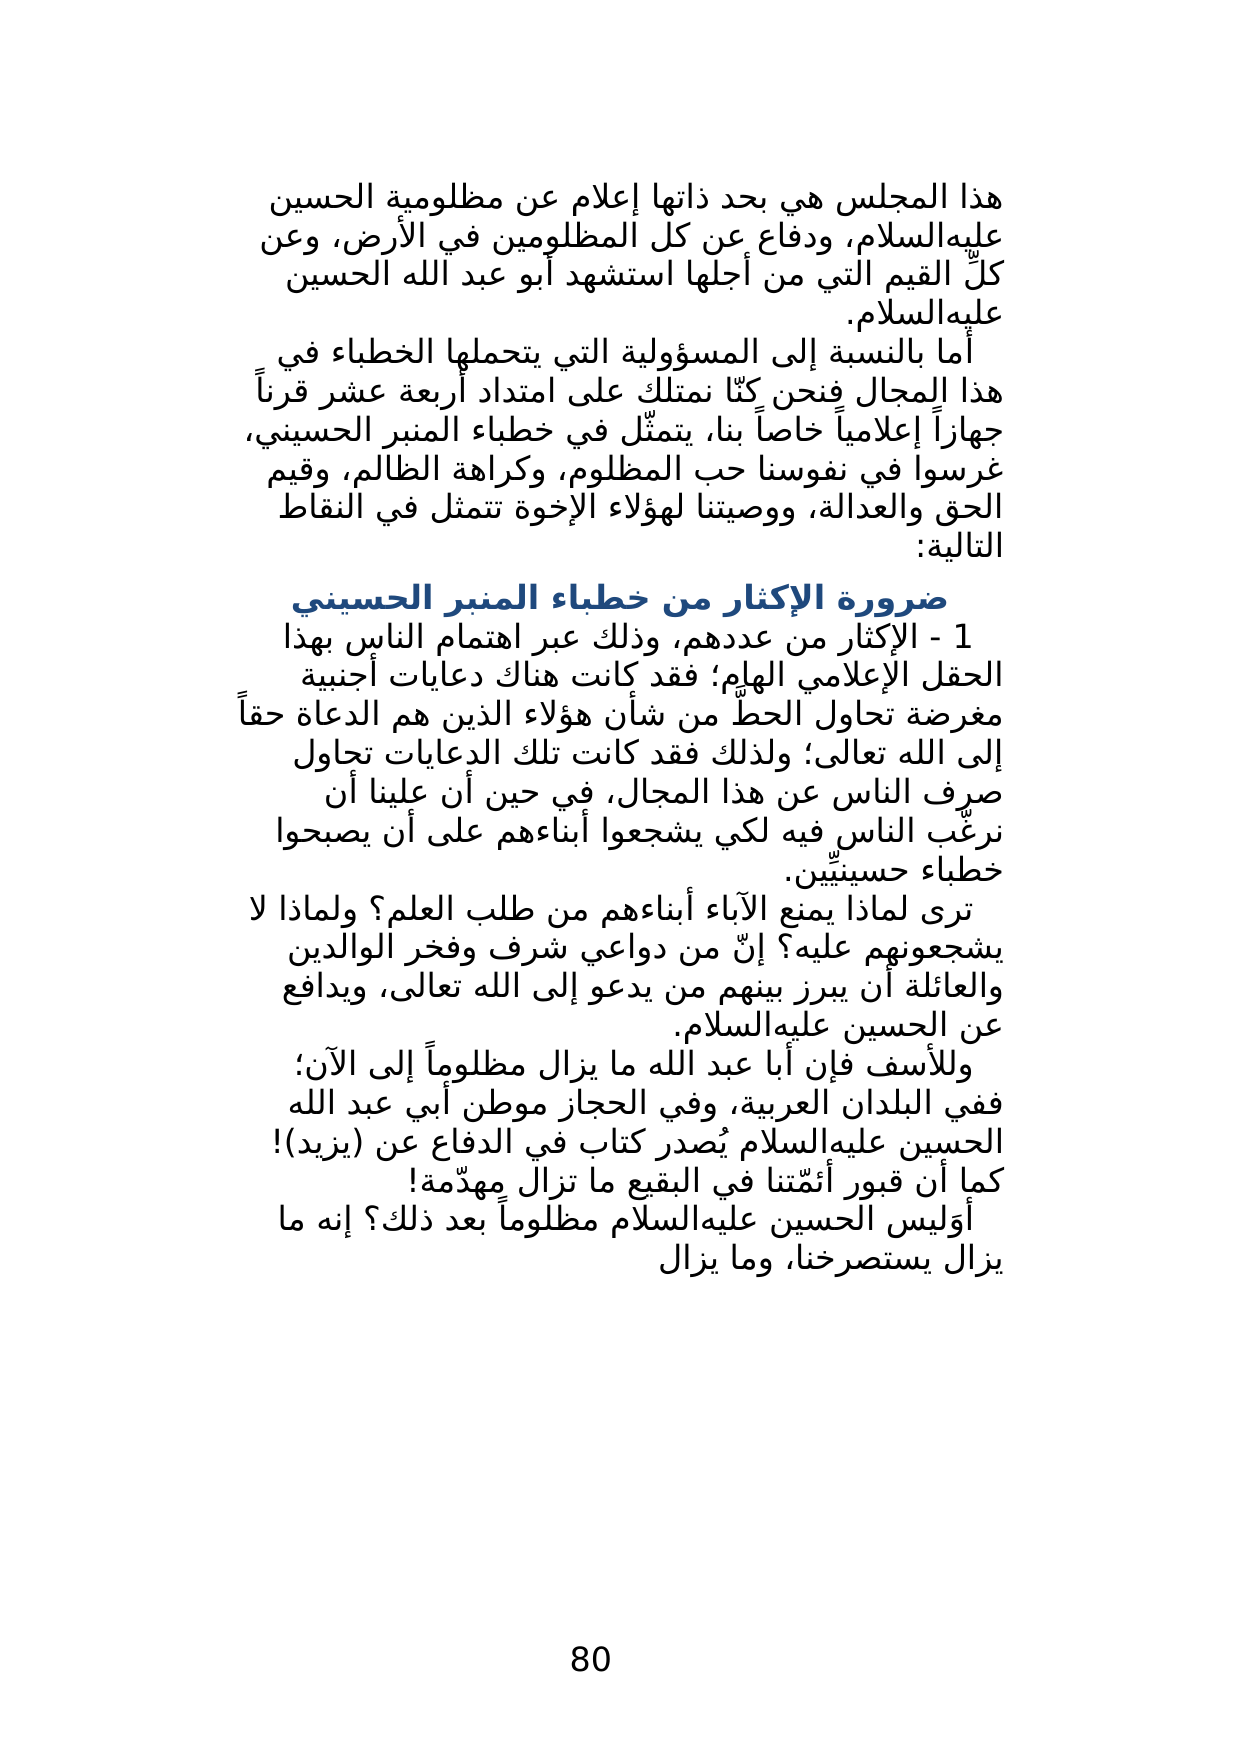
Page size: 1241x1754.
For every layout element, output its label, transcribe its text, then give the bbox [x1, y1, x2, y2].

text أما بالنسبة إلى المسؤولية التي يتحملها الخطباء في هذا المجال فنحن كنّا نمتلك على امتداد أربعة عشر قرناً جهازاً إعلامياً خاصاً بنا، يتمثّل في خطباء المنبر الحسيني، غرسوا في نفوسنا حب المظلوم، وكراهة الظالم، وقيم الحق والعدالة، ووصيتنا لهؤلاء الإخوة تتمثل في النقاط التالية: [236, 333, 1004, 566]
subtitle ضرورة الإكثار من خطباء المنبر الحسيني [236, 578, 1004, 617]
text هذا المجلس هي بحد ذاتها إعلام عن مظلومية الحسين عليه‌السلام، ودفاع عن كل المظلومين في الأرض، وعن كلِّ القيم التي من أجلها استشهد أبو عبد الله الحسين عليه‌السلام. [236, 177, 1004, 333]
text ترى لماذا يمنع الآباء أبناءهم من طلب العلم؟ ولماذا لا يشجعونهم عليه؟ إنّ من دواعي شرف وفخر الوالدين والعائلة أن يبرز بينهم من يدعو إلى الله تعالى، ويدافع عن الحسين عليه‌السلام. [236, 889, 1004, 1044]
text وللأسف فإن أبا عبد الله ما يزال مظلوماً إلى الآن؛ ففي البلدان العربية، وفي الحجاز موطن أبي عبد الله الحسين عليه‌السلام يُصدر كتاب في الدفاع عن (يزيد)! كما أن قبور أئمّتنا في البقيع ما تزال مهدّمة! [236, 1044, 1004, 1200]
text 1 - الإكثار من عددهم، وذلك عبر اهتمام الناس بهذا الحقل الإعلامي الهام؛ فقد كانت هناك دعايات أجنبية مغرضة تحاول الحطَّ من شأن هؤلاء الذين هم الدعاة حقاً إلى الله تعالى؛ ولذلك فقد كانت تلك الدعايات تحاول صرف الناس عن هذا المجال، في حين أن علينا أن نرغّب الناس فيه لكي يشجعوا أبناءهم على أن يصبحوا خطباء حسينيِّين. [236, 617, 1004, 889]
text أوَليس الحسين عليه‌السلام مظلوماً بعد ذلك؟ إنه ما يزال يستصرخنا، وما يزال [236, 1200, 1004, 1278]
